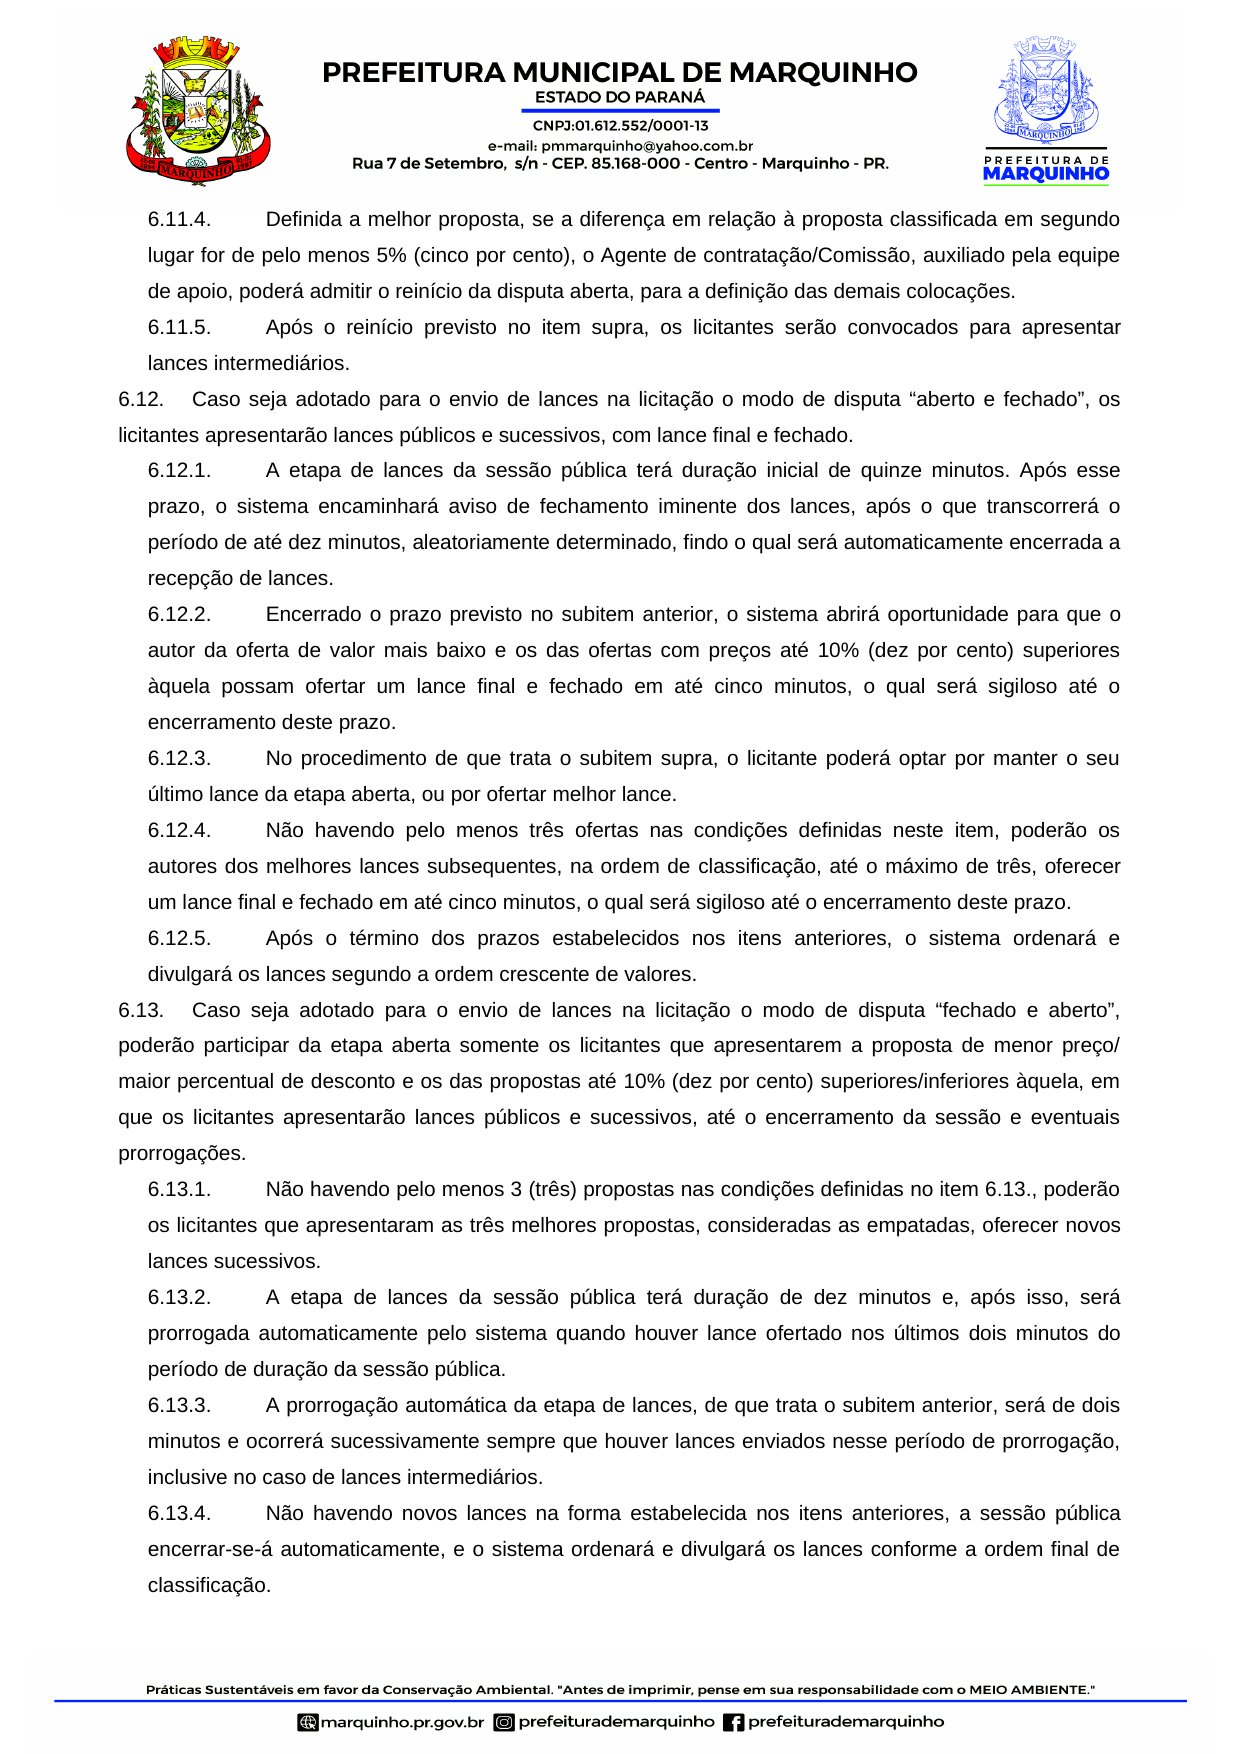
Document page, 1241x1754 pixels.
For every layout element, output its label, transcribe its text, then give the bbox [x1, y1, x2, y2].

text A etapa de lances da sessão pública terá duração inicial de quinze minutos. Após esse prazo, o sistema encaminhará aviso de fechamento iminente dos lances, após o que transcorrerá o período de até dez minutos, aleatoriamente determinado, findo o qual será automaticamente encerrada a recepção de lances. [148, 458, 1122, 590]
text Após o término dos prazos estabelecidos nos itens anteriores, o sistema ordenará e divulgará os lances segundo a ordem crescente de valores. [148, 926, 1122, 985]
text Encerrado o prazo previsto no subitem anterior, o sistema abrirá oportunidade para que o autor da oferta de valor mais baixo e os das ofertas com preços até 10% (dez por cento) superiores àquela possam ofertar um lance final e fechado em até cinco minutos, o qual será sigiloso até o encerramento deste prazo. [148, 602, 1122, 734]
text Após o reinício previsto no item supra, os licitantes serão convocados para apresentar lances intermediários. [148, 314, 1122, 374]
text Caso seja adotado para o envio de lances na licitação o modo de disputa “aberto e fechado”, os licitantes apresentarão lances públicos e sucessivos, com lance final e fechado. [118, 386, 1122, 446]
text A etapa de lances da sessão pública terá duração de dez minutos e, após isso, será prorrogada automaticamente pelo sistema quando houver lance ofertado nos últimos dois minutos do período de duração da sessão pública. [148, 1285, 1122, 1381]
text Não havendo pelo menos 3 (três) propostas nas condições definidas no item 6.13., poderão os licitantes que apresentaram as três melhores propostas, consideradas as empatadas, oferecer novos lances sucessivos. [148, 1177, 1122, 1273]
picture [60, 7, 1181, 211]
text No procedimento de que trata o subitem supra, o licitante poderá optar por manter o seu último lance da etapa aberta, ou por ofertar melhor lance. [148, 746, 1122, 806]
text A prorrogação automática da etapa de lances, de que trata o subitem anterior, será de dois minutos e ocorrerá sucessivamente sempre que houver lances enviados nesse período de prorrogação, inclusive no caso de lances intermediários. [148, 1393, 1122, 1488]
text Não havendo novos lances na forma estabelecida nos itens anteriores, a sessão pública encerrar-se-á automaticamente, e o sistema ordenará e divulgará os lances conforme a ordem final de classificação. [148, 1501, 1122, 1596]
text Definida a melhor proposta, se a diferença em relação à proposta classificada em segundo lugar for de pelo menos 5% (cinco por cento), o Agente de contratação/Comissão, auxiliado pela equipe de apoio, poderá admitir o reinício da disputa aberta, para a definição das demais colocações. [148, 207, 1122, 303]
text Não havendo pelo menos três ofertas nas condições definidas neste item, poderão os autores dos melhores lances subsequentes, na ordem de classificação, até o máximo de três, oferecer um lance final e fechado em até cinco minutos, o qual será sigiloso até o encerramento deste prazo. [148, 818, 1122, 913]
text Caso seja adotado para o envio de lances na licitação o modo de disputa “fechado e aberto”, poderão participar da etapa aberta somente os licitantes que apresentarem a proposta de menor preço/ maior percentual de desconto e os das propostas até 10% (dez por cento) superiores/inferiores àquela, em que os licitantes apresentarão lances públicos e sucessivos, até o encerramento da sessão e eventuais prorrogações. [118, 997, 1122, 1165]
picture [30, 1652, 1210, 1754]
